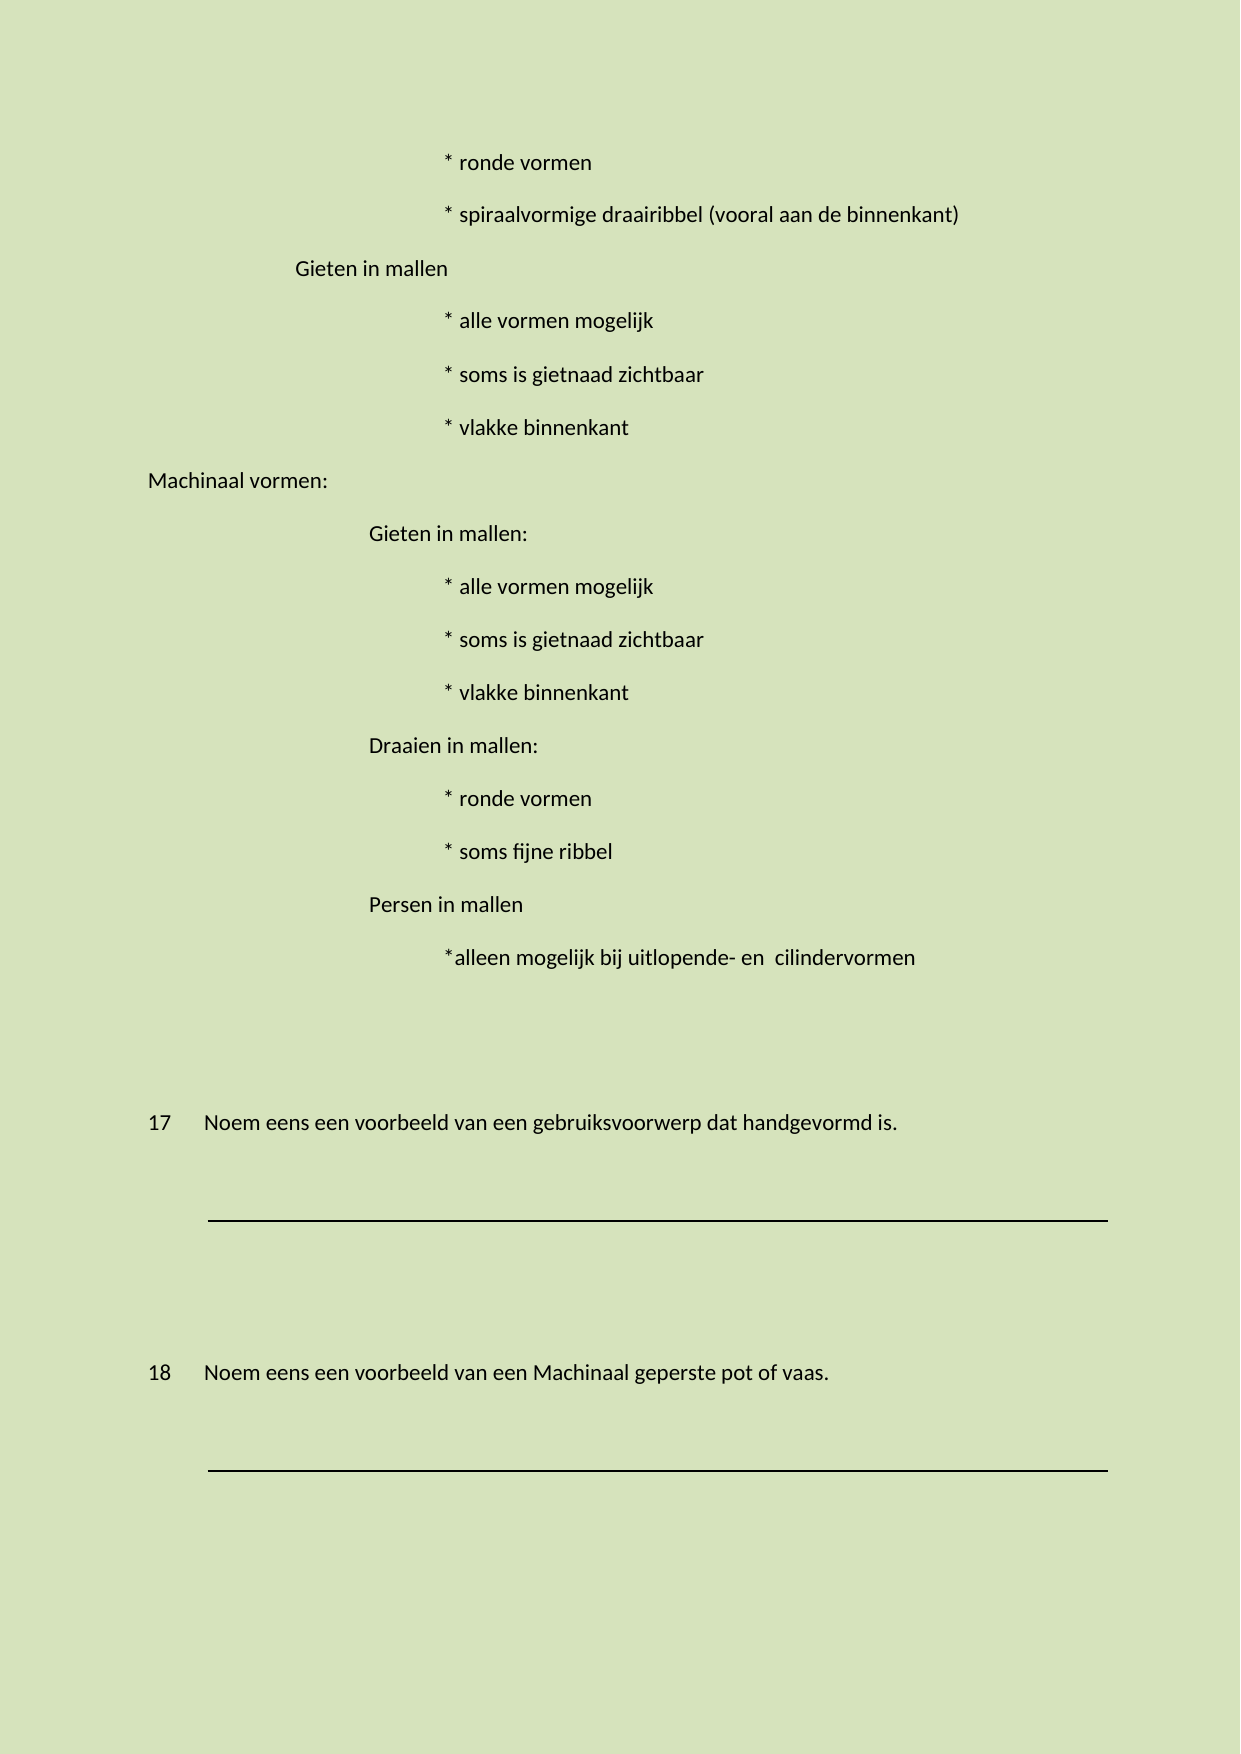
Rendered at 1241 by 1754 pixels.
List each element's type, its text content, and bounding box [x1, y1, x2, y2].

text Gieten in mallen: [148, 519, 1093, 547]
text * vlakke binnenkant [148, 413, 1093, 441]
text * alle vormen mogelijk [148, 572, 1093, 600]
text * ronde vormen [148, 784, 1093, 812]
text *alleen mogelijk bij uitlopende- en cilindervormen [443, 943, 1093, 971]
text * soms fijne ribbel [148, 837, 1093, 865]
text * soms is gietnaad zichtbaar [148, 360, 1093, 388]
text * vlakke binnenkant [148, 678, 1093, 706]
text * soms is gietnaad zichtbaar [148, 625, 1093, 653]
text * ronde vormen [148, 148, 1093, 176]
text Draaien in mallen: [148, 731, 1093, 759]
text * spiraalvormige draairibbel (vooral aan de binnenkant) [148, 201, 1093, 229]
text 18 Noem eens een voorbeeld van een Machinaal geperste pot of vaas. [148, 1358, 1093, 1386]
text Machinaal vormen: [148, 466, 1093, 494]
text * alle vormen mogelijk [148, 307, 1093, 335]
text Persen in mallen [148, 890, 1093, 918]
text 17 Noem eens een voorbeeld van een gebruiksvoorwerp dat handgevormd is. [148, 1108, 1093, 1136]
text Gieten in mallen [221, 254, 1093, 282]
